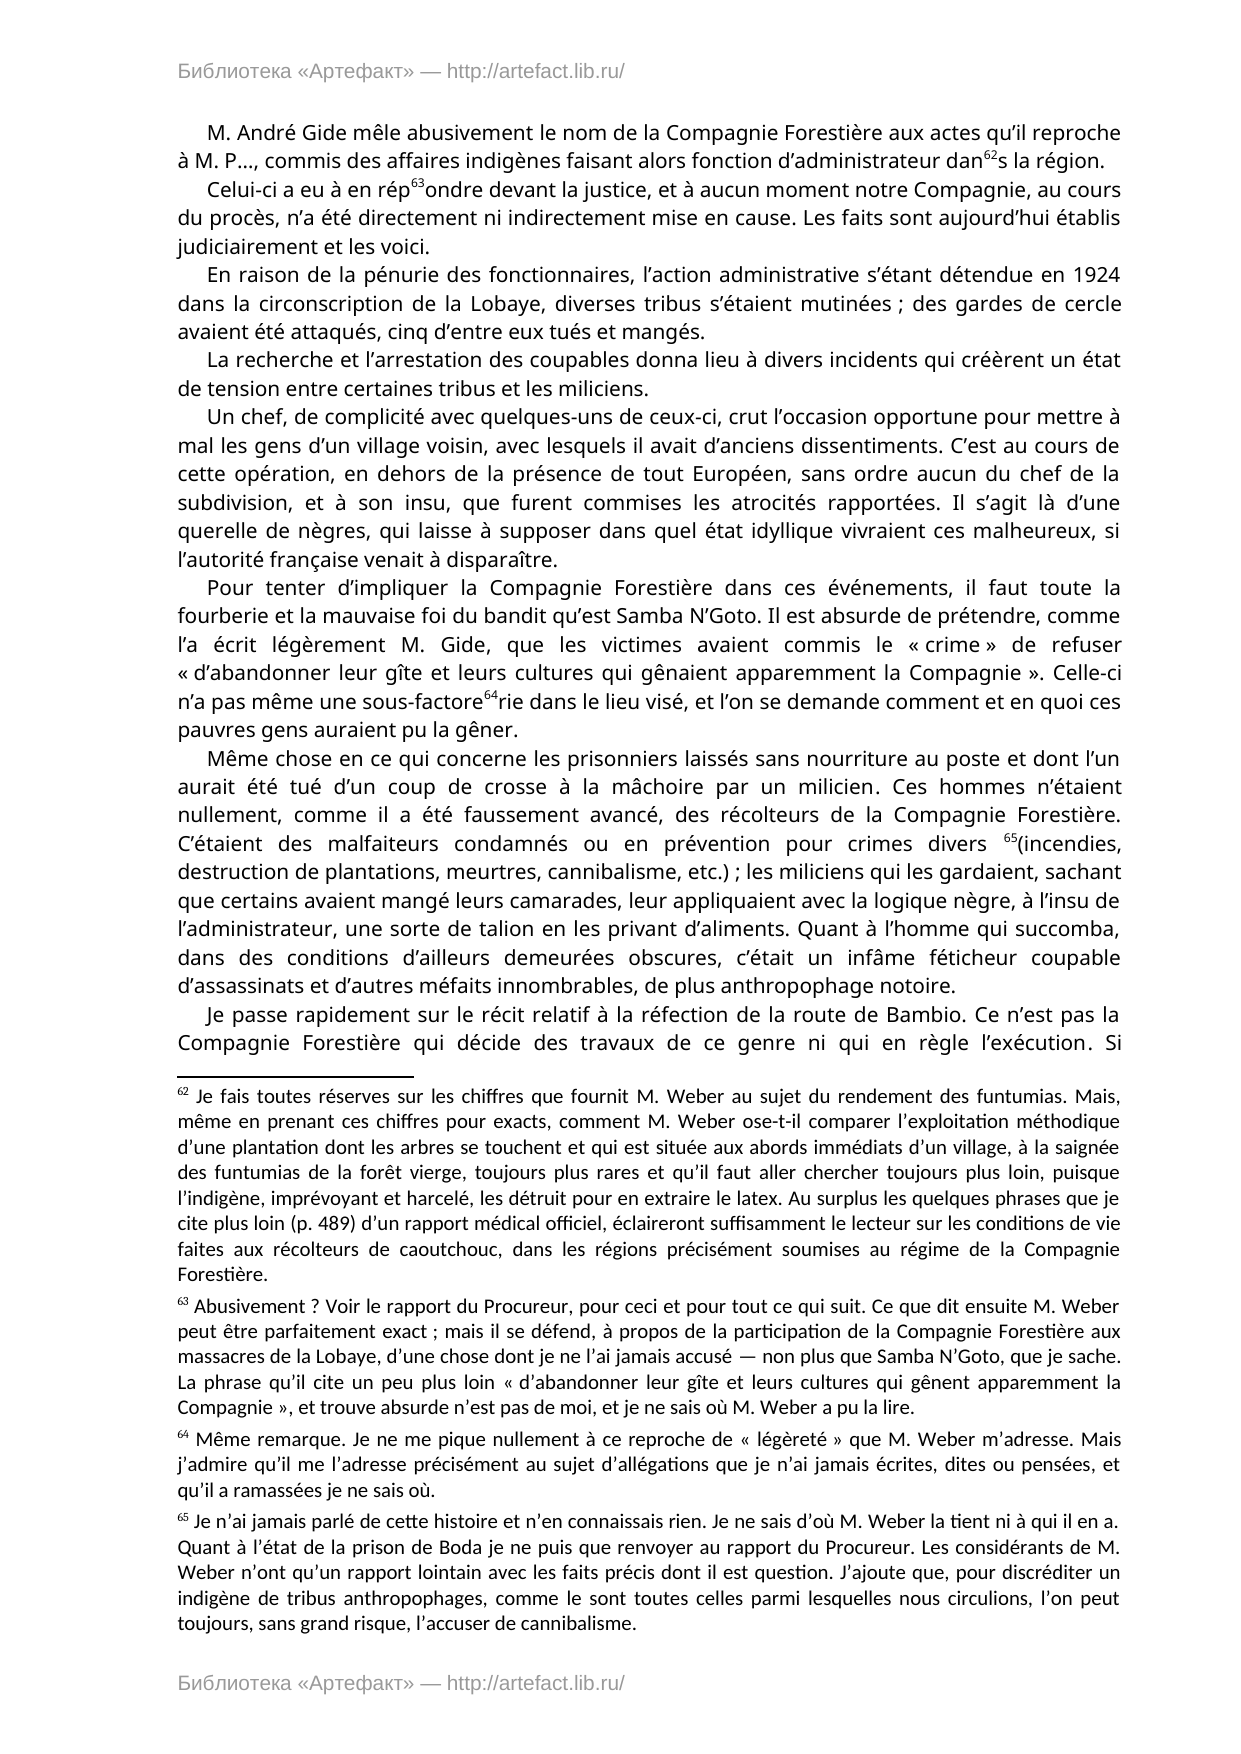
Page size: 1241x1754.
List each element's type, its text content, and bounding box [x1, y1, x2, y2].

text En raison de la pénurie des fonctionnaires, l’action administrative s’étant détendue en 1924 dans la circonscription de la Lobaye, diverses tribus s’étaient mutinées ; des gardes de cercle avaient été attaqués, cinq d’entre eux tués et mangés. [177, 260, 1122, 346]
text La recherche et l’arrestation des coupables donna lieu à divers incidents qui créèrent un état de tension entre certaines tribus et les miliciens. [177, 346, 1122, 402]
text Même chose en ce qui concerne les prisonniers laissés sans nourriture au poste et dont l’un aurait été tué d’un coup de crosse à la mâchoire par un milicien. Ces hommes n’étaient nullement, comme il a été faussement avancé, des récolteurs de la Compagnie Forestière. C’étaient des malfaiteurs condamnés ou en prévention pour crimes divers (incendies, destruction de plantations, meurtres, cannibalisme, etc.) ; les miliciens qui les gardaient, sachant que certains avaient mangé leurs camarades, leur appliquaient avec la logique nègre, à l’insu de l’administrateur, une sorte de talion en les privant d’aliments. Quant à l’homme qui succomba, dans des conditions d’ailleurs demeurées obscures, c’était un infâme féticheur coupable d’assassinats et d’autres méfaits innombrables, de plus anthropophage notoire. [177, 744, 1122, 1000]
text Un chef, de complicité avec quelques-uns de ceux-ci, crut l’occasion opportune pour mettre à mal les gens d’un village voisin, avec lesquels il avait d’anciens dissentiments. C’est au cours de cette opération, en dehors de la présence de tout Européen, sans ordre aucun du chef de la subdivision, et à son insu, que furent commises les atrocités rapportées. Il s’agit là d’une querelle de nègres, qui laisse à supposer dans quel état idyllique vivraient ces malheureux, si l’autorité française venait à disparaître. [177, 402, 1122, 573]
text Celui-ci a eu à en répondre devant la justice, et à aucun moment notre Compagnie, au cours du procès, n’a été directement ni indirectement mise en cause. Les faits sont aujourd’hui établis judiciairement et les voici. [177, 175, 1122, 260]
text M. André Gide mêle abusivement le nom de la Compagnie Forestière aux actes qu’il reproche à M. P…, commis des affaires indigènes faisant alors fonction d’administrateur dans la région. [177, 118, 1122, 175]
text Pour tenter d’impliquer la Compagnie Forestière dans ces événements, il faut toute la fourberie et la mauvaise foi du bandit qu’est Samba N’Goto. Il est absurde de prétendre, comme l’a écrit légèrement M. Gide, que les victimes avaient commis le « crime » de refuser « d’abandonner leur gîte et leurs cultures qui gênaient apparemment la Compagnie ». Celle-ci n’a pas même une sous-factorerie dans le lieu visé, et l’on se demande comment et en quoi ces pauvres gens auraient pu la gêner. [177, 573, 1122, 744]
text Je passe rapidement sur le récit relatif à la réfection de la route de Bambio. Ce n’est pas la Compagnie Forestière qui décide des travaux de ce genre ni qui en règle l’exécution. Si l’outillage nécessaire manque, il n’y faut chercher d’autre raison que l’indigence de l’administration. Il est ridicule de dire que cette route ne sert qu’à l’automobile de la Compagnie. Une route, c’est l’instrument indispensable de la suppression du portage ; et le portage généralement effectué par les femmes tandis que leurs maris se livrent aux charmes de la fainéantise, est un mal autrement grand que l’effort de construction et d’entretien d’une voie convenable. [177, 1000, 1122, 1057]
